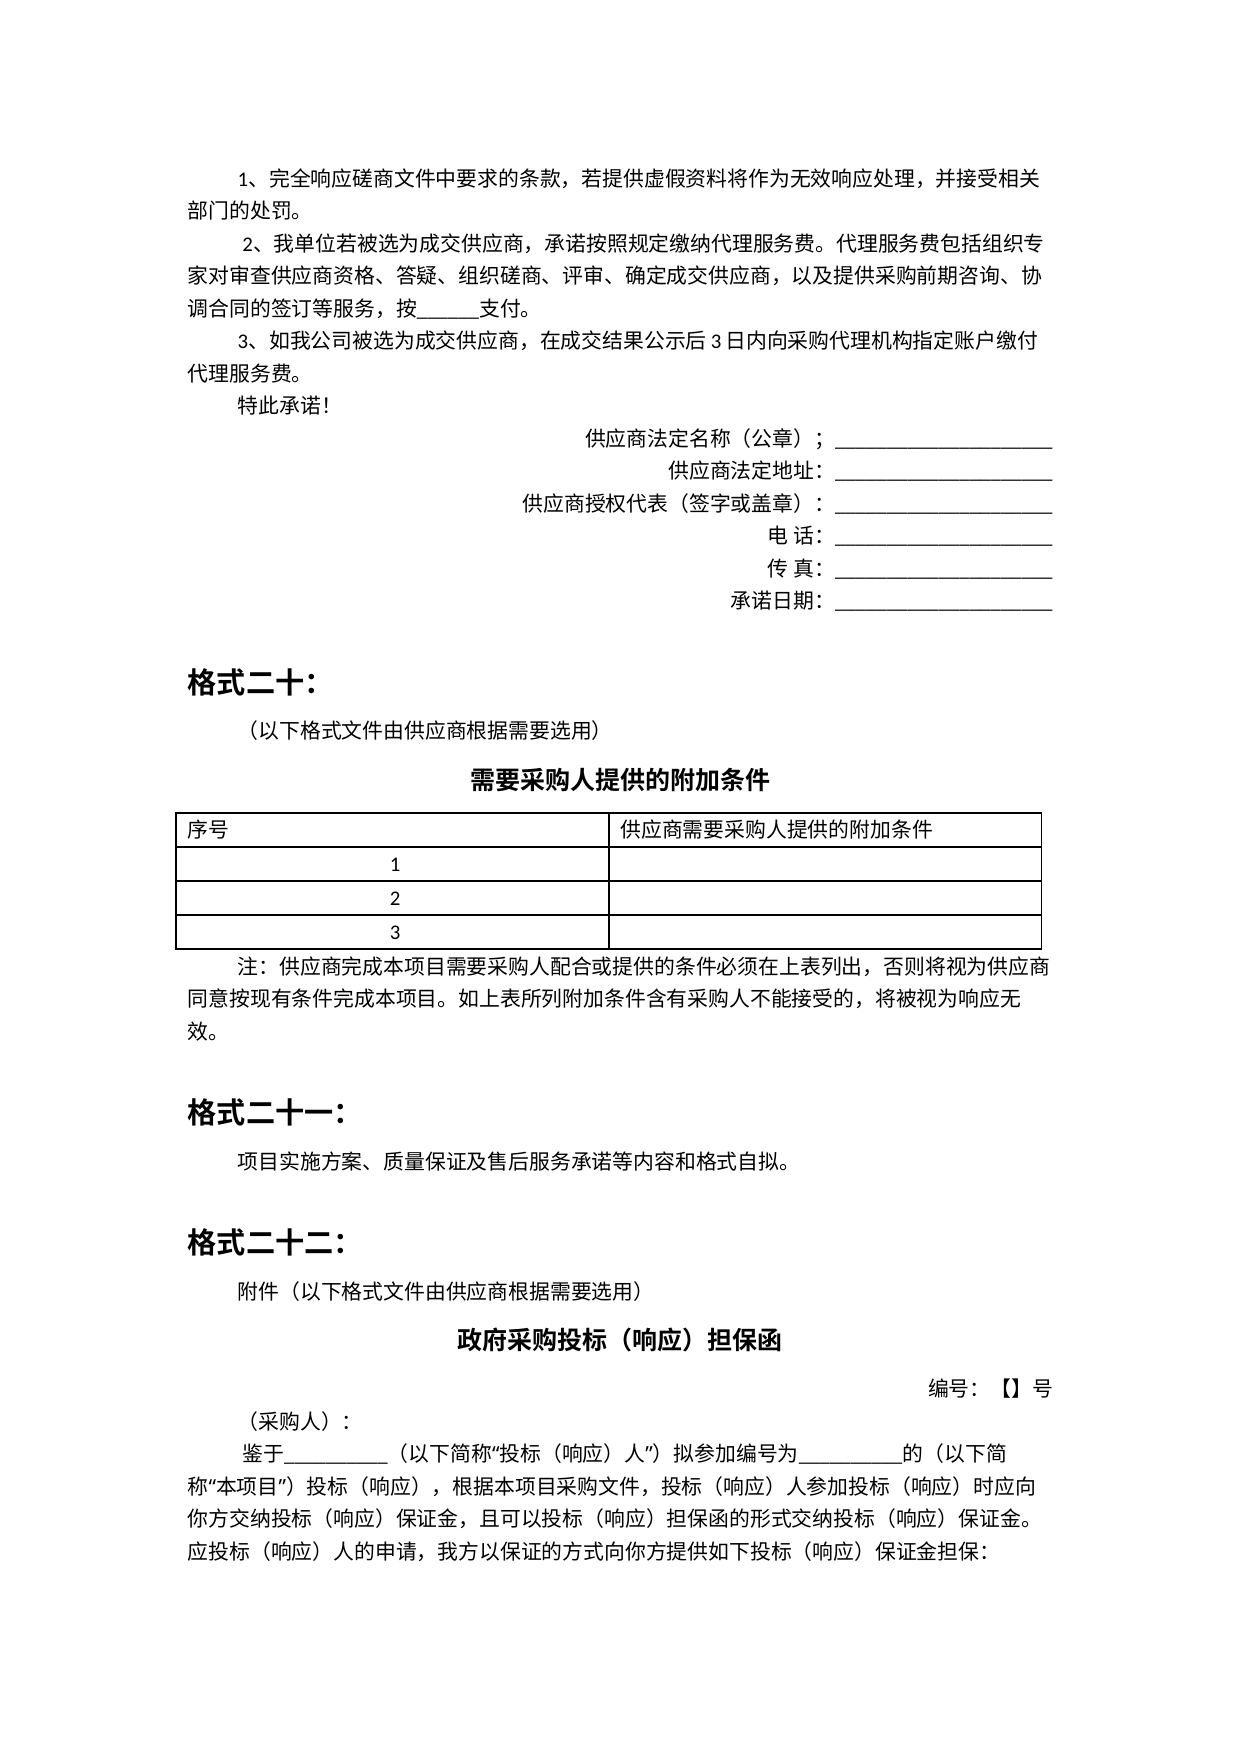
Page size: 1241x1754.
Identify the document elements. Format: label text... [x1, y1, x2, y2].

text 格式二十： [187, 649, 1053, 714]
table_header 供应商需要采购人提供的附加条件 [610, 814, 1041, 846]
text 编号：【】号 [187, 1372, 1053, 1405]
text 注：供应商完成本项目需要采购人配合或提供的条件必须在上表列出，否则将视为供应商同意按现有条件完成本项目。如上表所列附加条件含有采购人不能接受的，将被视为响应无效。 [187, 950, 1053, 1047]
text 鉴于__________（以下简称“投标（响应）人”）拟参加编号为__________的（以下简称“本项目”）投标（响应），根据本项目采购文件，投标（响应）人参加投标（响应）时应向你方交纳投标（响应）保证金，且可以投标（响应）担保函的形式交纳投标（响应）保证金。应投标（响应）人的申请，我方以保证的方式向你方提供如下投标（响应）保证金担保： [187, 1437, 1053, 1567]
table_cell 2 [177, 882, 608, 914]
text 附件（以下格式文件由供应商根据需要选用） [187, 1275, 1053, 1307]
text 传 真：_____________________ [187, 552, 1053, 584]
text 格式二十二： [187, 1210, 1053, 1275]
text 政府采购投标（响应）担保函 [187, 1307, 1053, 1372]
text （以下格式文件由供应商根据需要选用） [187, 714, 1053, 747]
text 电 话：_____________________ [187, 519, 1053, 552]
table_cell 3 [177, 916, 608, 948]
text 1、完全响应磋商文件中要求的条款，若提供虚假资料将作为无效响应处理，并接受相关部门的处罚。 [187, 162, 1053, 227]
text 供应商法定名称（公章）；_____________________ [187, 422, 1053, 454]
text 需要采购人提供的附加条件 [187, 747, 1053, 812]
text 2、我单位若被选为成交供应商，承诺按照规定缴纳代理服务费。代理服务费包括组织专家对审查供应商资格、答疑、组织磋商、评审、确定成交供应商，以及提供采购前期咨询、协调合同的签订等服务，按______支付。 [187, 227, 1053, 324]
text 格式二十一： [187, 1080, 1053, 1145]
text （采购人）： [187, 1405, 1053, 1437]
table_header 序号 [177, 814, 608, 846]
text 3、如我公司被选为成交供应商，在成交结果公示后3日内向采购代理机构指定账户缴付代理服务费。 [187, 324, 1053, 389]
text 承诺日期：_____________________ [187, 584, 1053, 617]
text 供应商法定地址：_____________________ [187, 454, 1053, 487]
text 项目实施方案、质量保证及售后服务承诺等内容和格式自拟。 [187, 1145, 1053, 1177]
table_cell 1 [177, 848, 608, 880]
text 特此承诺！ [187, 389, 1053, 422]
table_cell [610, 916, 1041, 948]
table_cell [610, 848, 1041, 880]
text 供应商授权代表（签字或盖章）：_____________________ [187, 487, 1053, 519]
table_cell [610, 882, 1041, 914]
